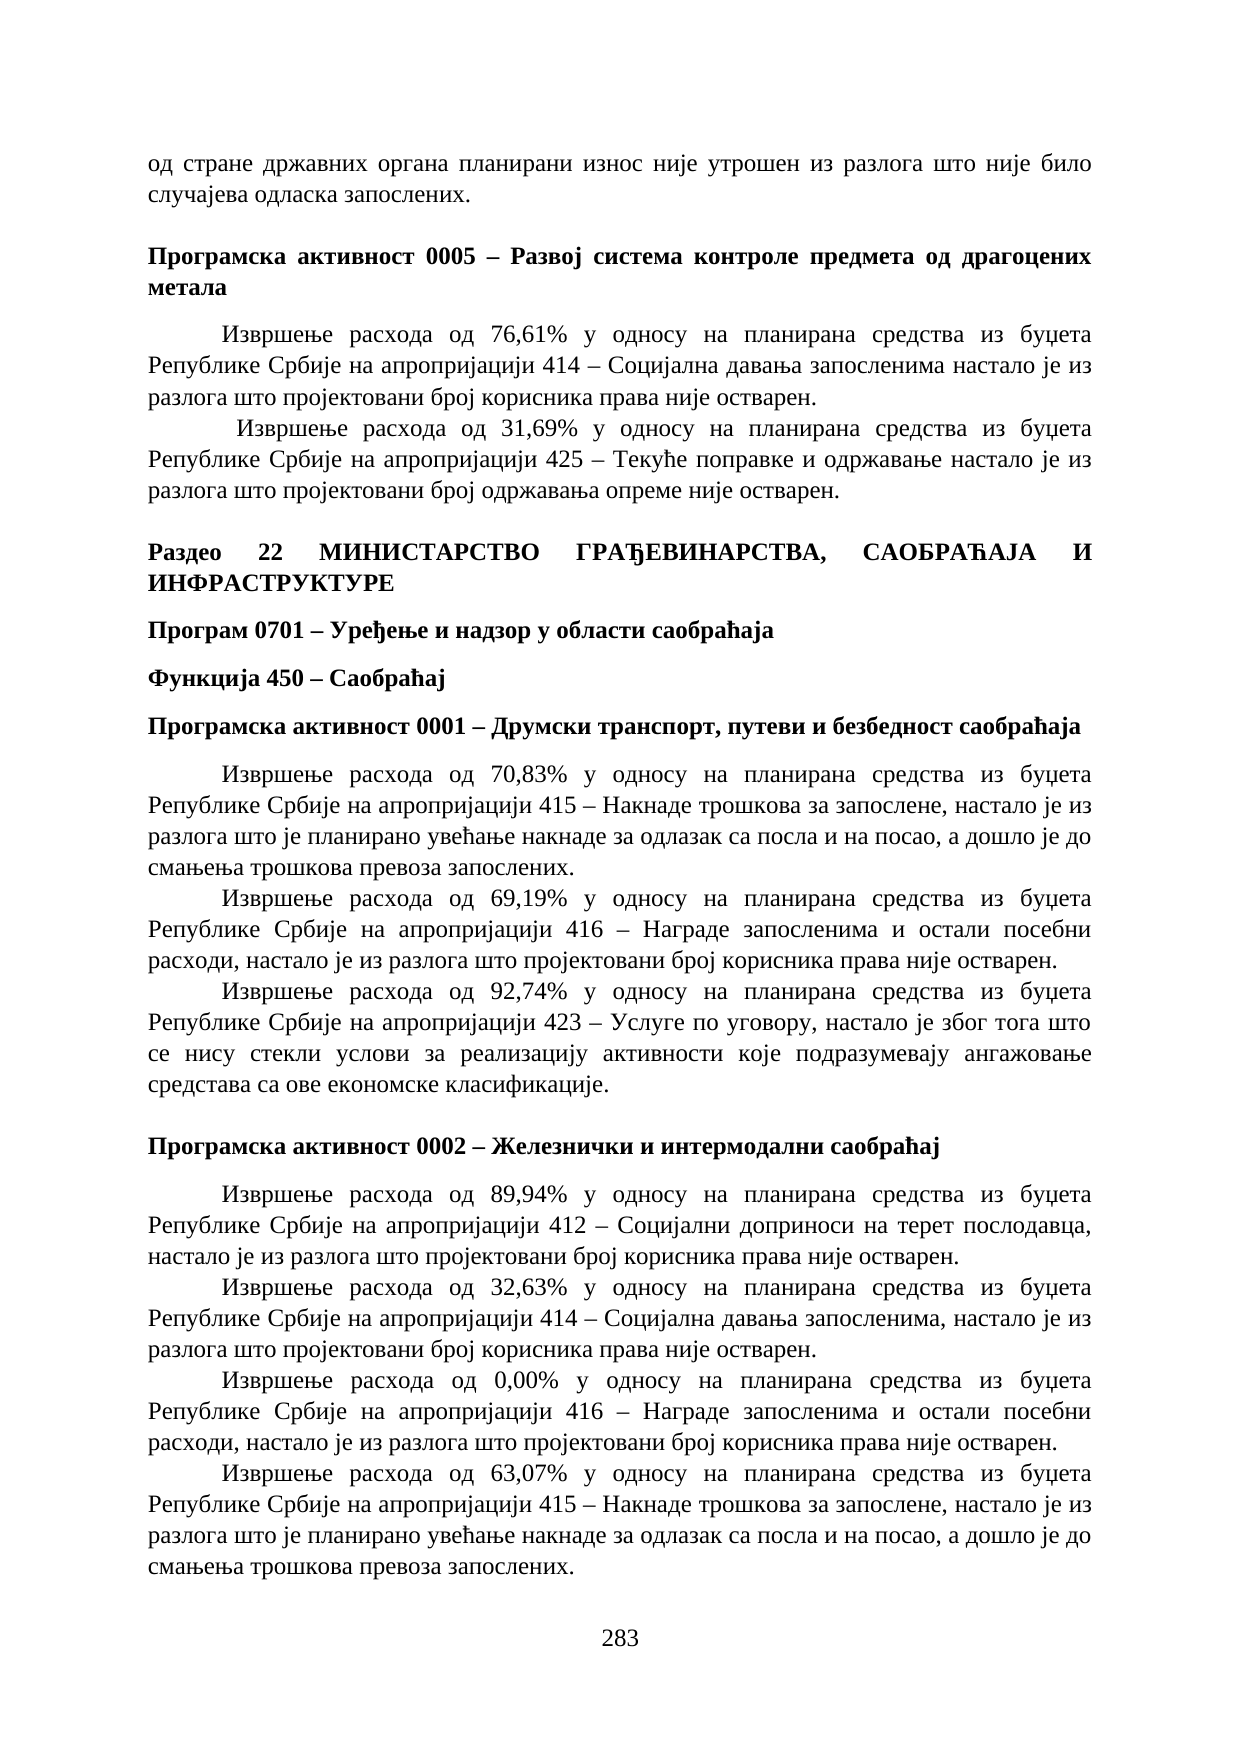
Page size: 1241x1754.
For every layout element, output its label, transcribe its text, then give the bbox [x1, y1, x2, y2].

text Извршење расхода од 0,00% у односу на планирана средства из буџета Републике Србије на апропријацији 416 – Награде запосленима и остали посебни расходи, настало је из разлога што пројектовани број корисника права није остварен. [148, 1365, 1093, 1456]
text Програмска активност 0005 – Развој система контроле предмета од драгоцених метала [148, 241, 1093, 301]
text Програмска активност 0002 – Железнички и интермодални саобраћај [148, 1131, 1093, 1160]
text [148, 148, 1093, 207]
text Раздео 22 МИНИСТАРСТВО ГРАЂЕВИНАРСТВА, САОБРАЋАЈА И ИНФРАСТРУКТУРЕ [148, 537, 1093, 597]
text Извршење расхода од 70,83% у односу на планирана средства из буџета Републике Србије на апропријацији 415 – Накнаде трошкова за запослене, настало је из разлога што је планирано увећање накнаде за одлазак са посла и на посао, а дошло је до смањења трошкова превоза запослених. [148, 759, 1093, 881]
text Функција 450 – Саобраћај [148, 663, 1093, 692]
text Извршење расхода од 92,74% у односу на планирана средства из буџета Републике Србије на апропријацији 423 – Услуге по уговору, настало је због тога што се нису стекли услови за реализацију активности које подразумевају ангажовање средстава са ове економске класификације. [148, 976, 1093, 1098]
text Извршење расхода од 76,61% у односу на планирана средства из буџета Републике Србије на апропријацији 414 – Социјална давања запосленима настало је из разлога што пројектовани број корисника права није остварен. [148, 319, 1093, 410]
text Извршење расхода од 69,19% у односу на планирана средства из буџета Републике Србије на апропријацији 416 – Награде запосленима и остали посебни расходи, настало је из разлога што пројектовани број корисника права није остварен. [148, 883, 1093, 974]
text Програмска активност 0001 – Друмски транспорт, путеви и безбедност саобраћаја [148, 711, 1093, 740]
text Извршење расхода од 63,07% у односу на планирана средства из буџета Републике Србије на апропријацији 415 – Накнаде трошкова за запослене, настало је из разлога што је планирано увећање накнаде за одлазак са посла и на посао, а дошло је до смањења трошкова превоза запослених. [148, 1458, 1093, 1580]
text Извршење расхода од 89,94% у односу на планирана средства из буџета Републике Србије на апропријацији 412 – Социјални доприноси на терет послодавца, настало је из разлога што пројектовани број корисника права није остварен. [148, 1179, 1093, 1270]
text Програм 0701 – Уређење и надзор у области саобраћаја [148, 616, 1093, 644]
text Извршење расхода од 31,69% у односу на планирана средства из буџета Републике Србије на апропријацији 425 – Текуће поправке и одржавање настало је из разлога што пројектовани број одржавања опреме није остварен. [148, 413, 1093, 503]
text Извршење расхода од 32,63% у односу на планирана средства из буџета Републике Србије на апропријацији 414 – Социјална давања запосленима, настало је из разлога што пројектовани број корисника права није остварен. [148, 1272, 1093, 1363]
